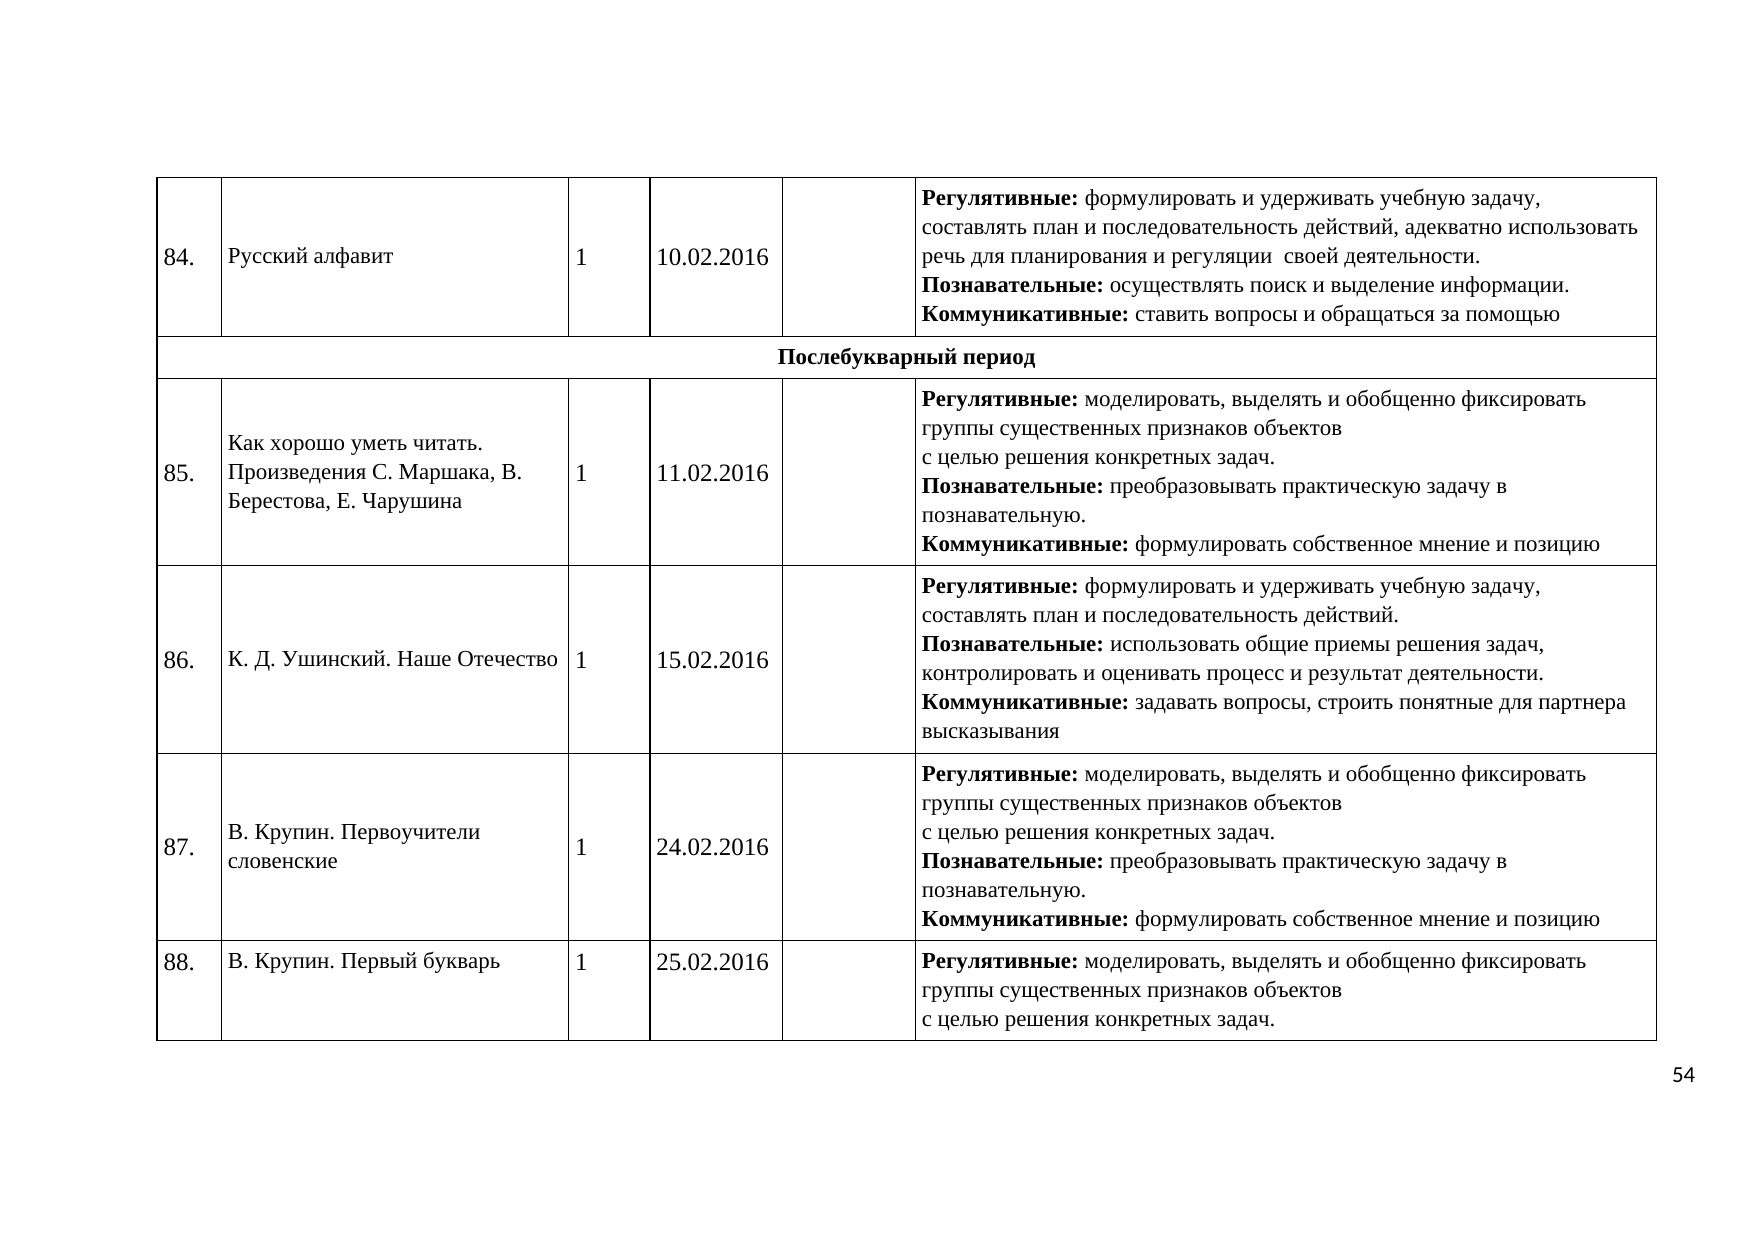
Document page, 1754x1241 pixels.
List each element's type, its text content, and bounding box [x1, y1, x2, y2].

table_cell В. Крупин. Первоучители словенские [222, 754, 568, 940]
table_cell 1 [569, 941, 649, 1040]
table_cell [783, 379, 915, 565]
table_cell 10.02.2016 [651, 178, 782, 336]
table_cell К. Д. Ушинский. Наше Отечество [222, 566, 568, 753]
table_cell 86. [158, 566, 221, 753]
table_cell Регулятивные: формулировать и удерживать учебную задачу, составлять план и последовательность действий. Познавательные: использовать общие приемы решения задач, контролировать и оценивать процесс и результат деятельности. Коммуникативные: задавать вопросы, строить понятные для партнера высказывания [916, 566, 1656, 753]
table_cell [783, 566, 915, 753]
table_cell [222, 941, 568, 1040]
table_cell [916, 941, 1656, 1040]
table_cell Послебукварный период [158, 337, 1656, 378]
table_cell 24.02.2016 [651, 754, 782, 940]
table_cell [783, 178, 915, 336]
table_cell 1 [569, 754, 649, 940]
table_cell 1 [569, 566, 649, 753]
table_cell 15.02.2016 [651, 566, 782, 753]
table_cell 1 [569, 379, 649, 565]
table_cell Как хорошо уметь читать. Произведения С. Маршака, В. Берестова, Е. Чарушина [222, 379, 568, 565]
table_cell 11.02.2016 [651, 379, 782, 565]
table_cell 25.02.2016 [651, 941, 782, 1040]
table_cell [783, 941, 915, 1040]
table_cell 88. [158, 941, 221, 1040]
table_cell [783, 754, 915, 940]
table_cell 1 [569, 178, 649, 336]
table_cell Регулятивные: формулировать и удерживать учебную задачу, составлять план и последовательность действий, адекватно использовать речь для планирования и регуляции своей деятельности. Познавательные: осуществлять поиск и выделение информации. Коммуникативные: ставить вопросы и обращаться за помощью [916, 178, 1656, 336]
table_cell 87. [158, 754, 221, 940]
table_cell 85. [158, 379, 221, 565]
table_cell 84. [158, 178, 221, 336]
table_cell Русский алфавит [222, 178, 568, 336]
